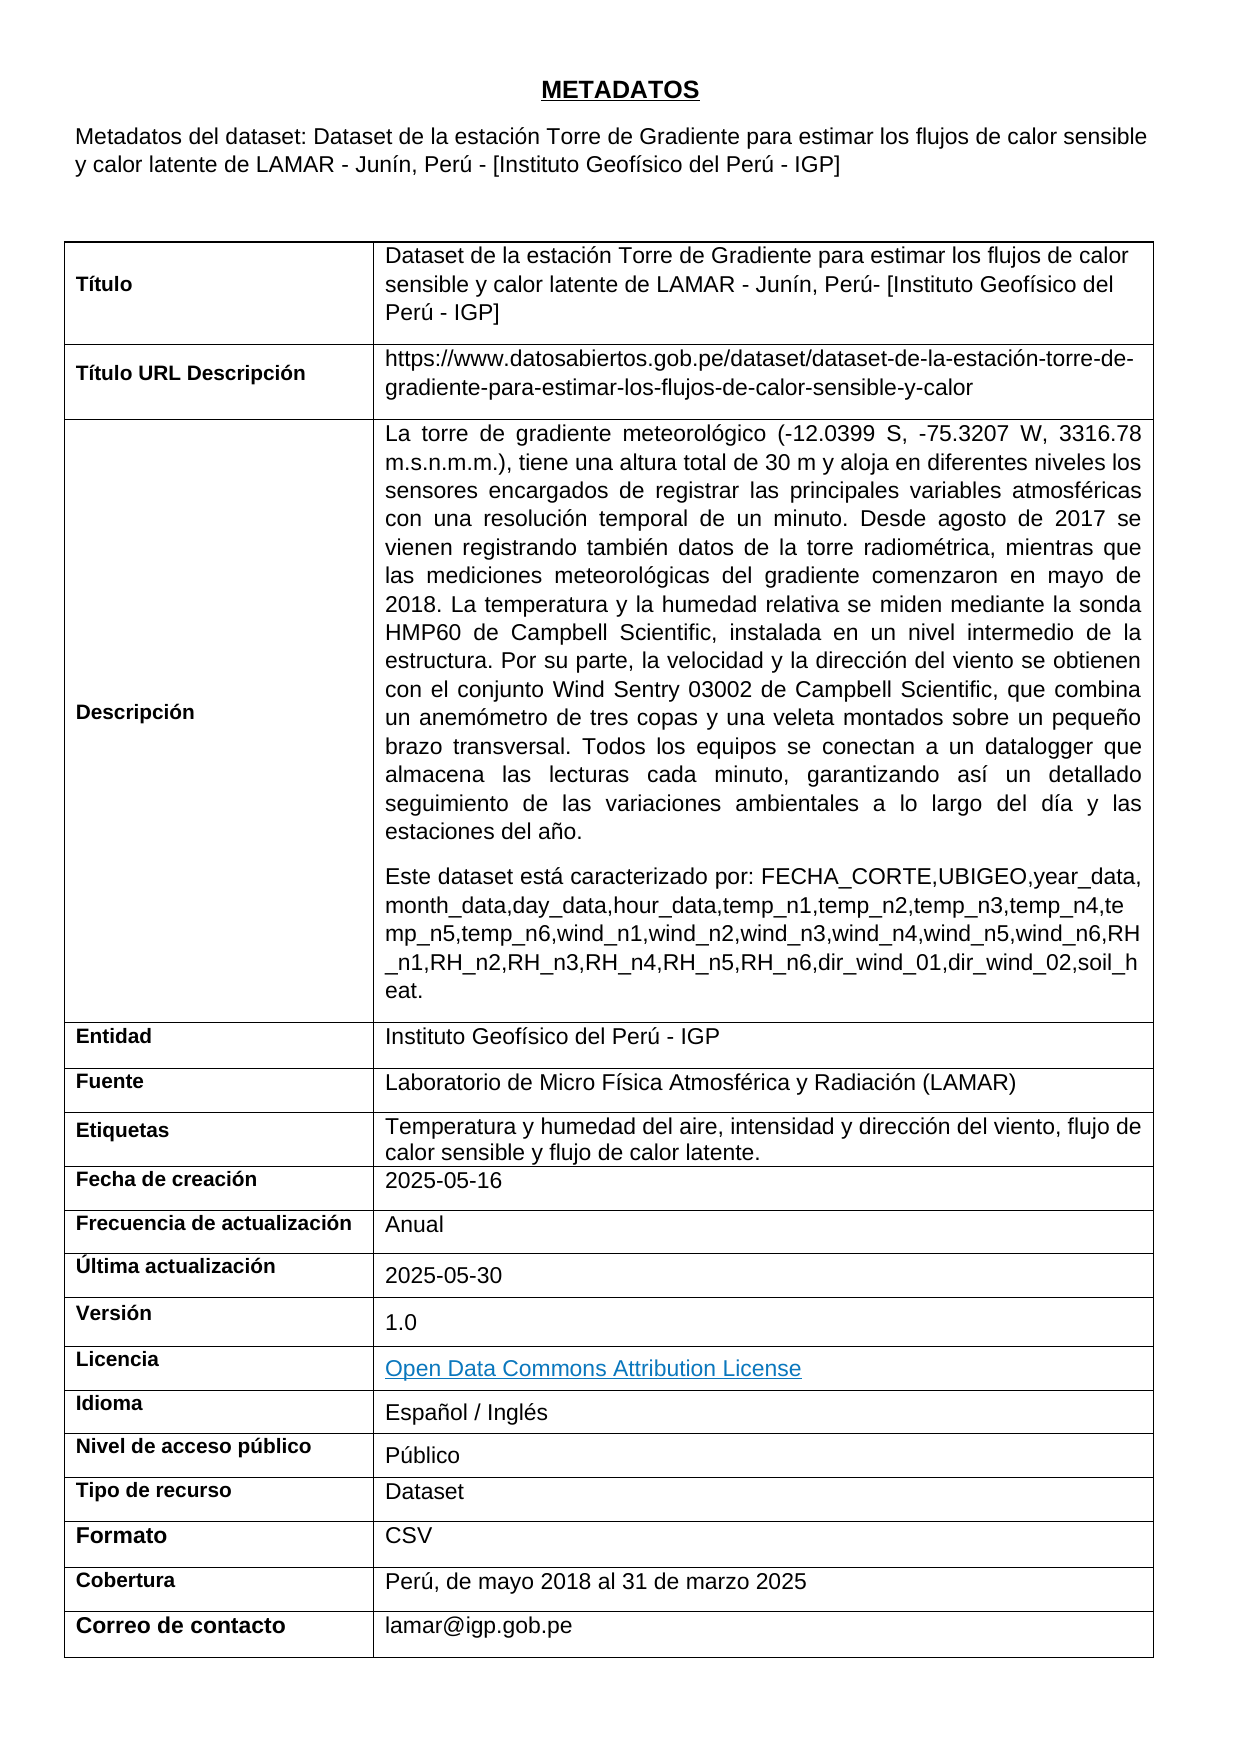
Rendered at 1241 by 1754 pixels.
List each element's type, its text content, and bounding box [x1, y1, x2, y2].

table_cell 2025-05-30 [374, 1254, 1153, 1297]
table_cell Público [374, 1434, 1153, 1477]
table_cell Nivel de acceso público [65, 1434, 373, 1477]
table_cell Etiquetas [65, 1113, 373, 1166]
table_cell Título URL Descripción [65, 345, 373, 419]
text Metadatos del dataset: Dataset de la estación Torre de Gradiente para estimar los flujos de calor sensible y calor latente de LAMAR - Junín, Perú - [Instituto Geofísico del Perú - IGP] [75, 123, 1165, 177]
table_cell Fuente [65, 1069, 373, 1112]
table_cell Open Data Commons Attribution License [374, 1347, 1153, 1389]
table_cell lamar@igp.gob.pe [374, 1612, 1153, 1657]
table_cell Fecha de creación [65, 1167, 373, 1209]
table_cell Español / Inglés [374, 1391, 1153, 1433]
table_cell Perú, de mayo 2018 al 31 de marzo 2025 [374, 1568, 1153, 1611]
table_cell Formato [65, 1522, 373, 1567]
table_cell 1.0 [374, 1298, 1153, 1346]
table_cell Cobertura [65, 1568, 373, 1611]
text METADATOS [75, 75, 1165, 104]
table_header Dataset de la estación Torre de Gradiente para estimar los flujos de calor sensible y calor latente de LAMAR - Junín, Perú- [Instituto Geofísico del Perú - IGP] [374, 243, 1153, 344]
table_cell Entidad [65, 1023, 373, 1068]
table_header Título [65, 243, 373, 344]
table_cell Instituto Geofísico del Perú - IGP [374, 1023, 1153, 1068]
table_cell Idioma [65, 1391, 373, 1433]
table_cell Correo de contacto [65, 1612, 373, 1657]
table_cell Frecuencia de actualización [65, 1211, 373, 1253]
table_cell 2025-05-16 [374, 1167, 1153, 1209]
table_cell CSV [374, 1522, 1153, 1567]
table_cell Última actualización [65, 1254, 373, 1297]
table_cell Temperatura y humedad del aire, intensidad y dirección del viento, flujo de calor sensible y flujo de calor latente. [374, 1113, 1153, 1166]
table_cell Licencia [65, 1347, 373, 1389]
table_cell La torre de gradiente meteorológico (-12.0399 S, -75.3207 W, 3316.78 m.s.n.m.m.), tiene una altura total de 30 m y aloja en diferentes niveles los sensores encargados de registrar las principales variables atmosféricas con una resolución temporal de un minuto. Desde agosto de 2017 se vienen registrando también datos de la torre radiométrica, mientras que las mediciones meteorológicas del gradiente comenzaron en mayo de 2018. La temperatura y la humedad relativa se miden mediante la sonda HMP60 de Campbell Scientific, instalada en un nivel intermedio de la estructura. Por su parte, la velocidad y la dirección del viento se obtienen con el conjunto Wind Sentry 03002 de Campbell Scientific, que combina un anemómetro de tres copas y una veleta montados sobre un pequeño brazo transversal. Todos los equipos se conectan a un datalogger que almacena las lecturas cada minuto, garantizando así un detallado seguimiento de las variaciones ambientales a lo largo del día y las estaciones del año. Este dataset está caracterizado por: FECHA_CORTE,UBIGEO,year_data, month_data,day_data,hour_data,temp_n1,temp_n2,temp_n3,temp_n4,temp_n5,temp_n6,wind_n1,wind_n2,wind_n3,wind_n4,wind_n5,wind_n6,RH_n1,RH_n2,RH_n3,RH_n4,RH_n5,RH_n6,dir_wind_01,dir_wind_02,soil_heat. [374, 420, 1153, 1022]
table_cell Laboratorio de Micro Física Atmosférica y Radiación (LAMAR) [374, 1069, 1153, 1112]
table_cell https://www.datosabiertos.gob.pe/dataset/dataset-de-la-estación-torre-de-gradiente-para-estimar-los-flujos-de-calor-sensible-y-calor [374, 345, 1153, 419]
table_cell Tipo de recurso [65, 1478, 373, 1521]
table_cell Anual [374, 1211, 1153, 1253]
table_cell Dataset [374, 1478, 1153, 1521]
table_cell Versión [65, 1298, 373, 1346]
table_cell Descripción [65, 420, 373, 1022]
